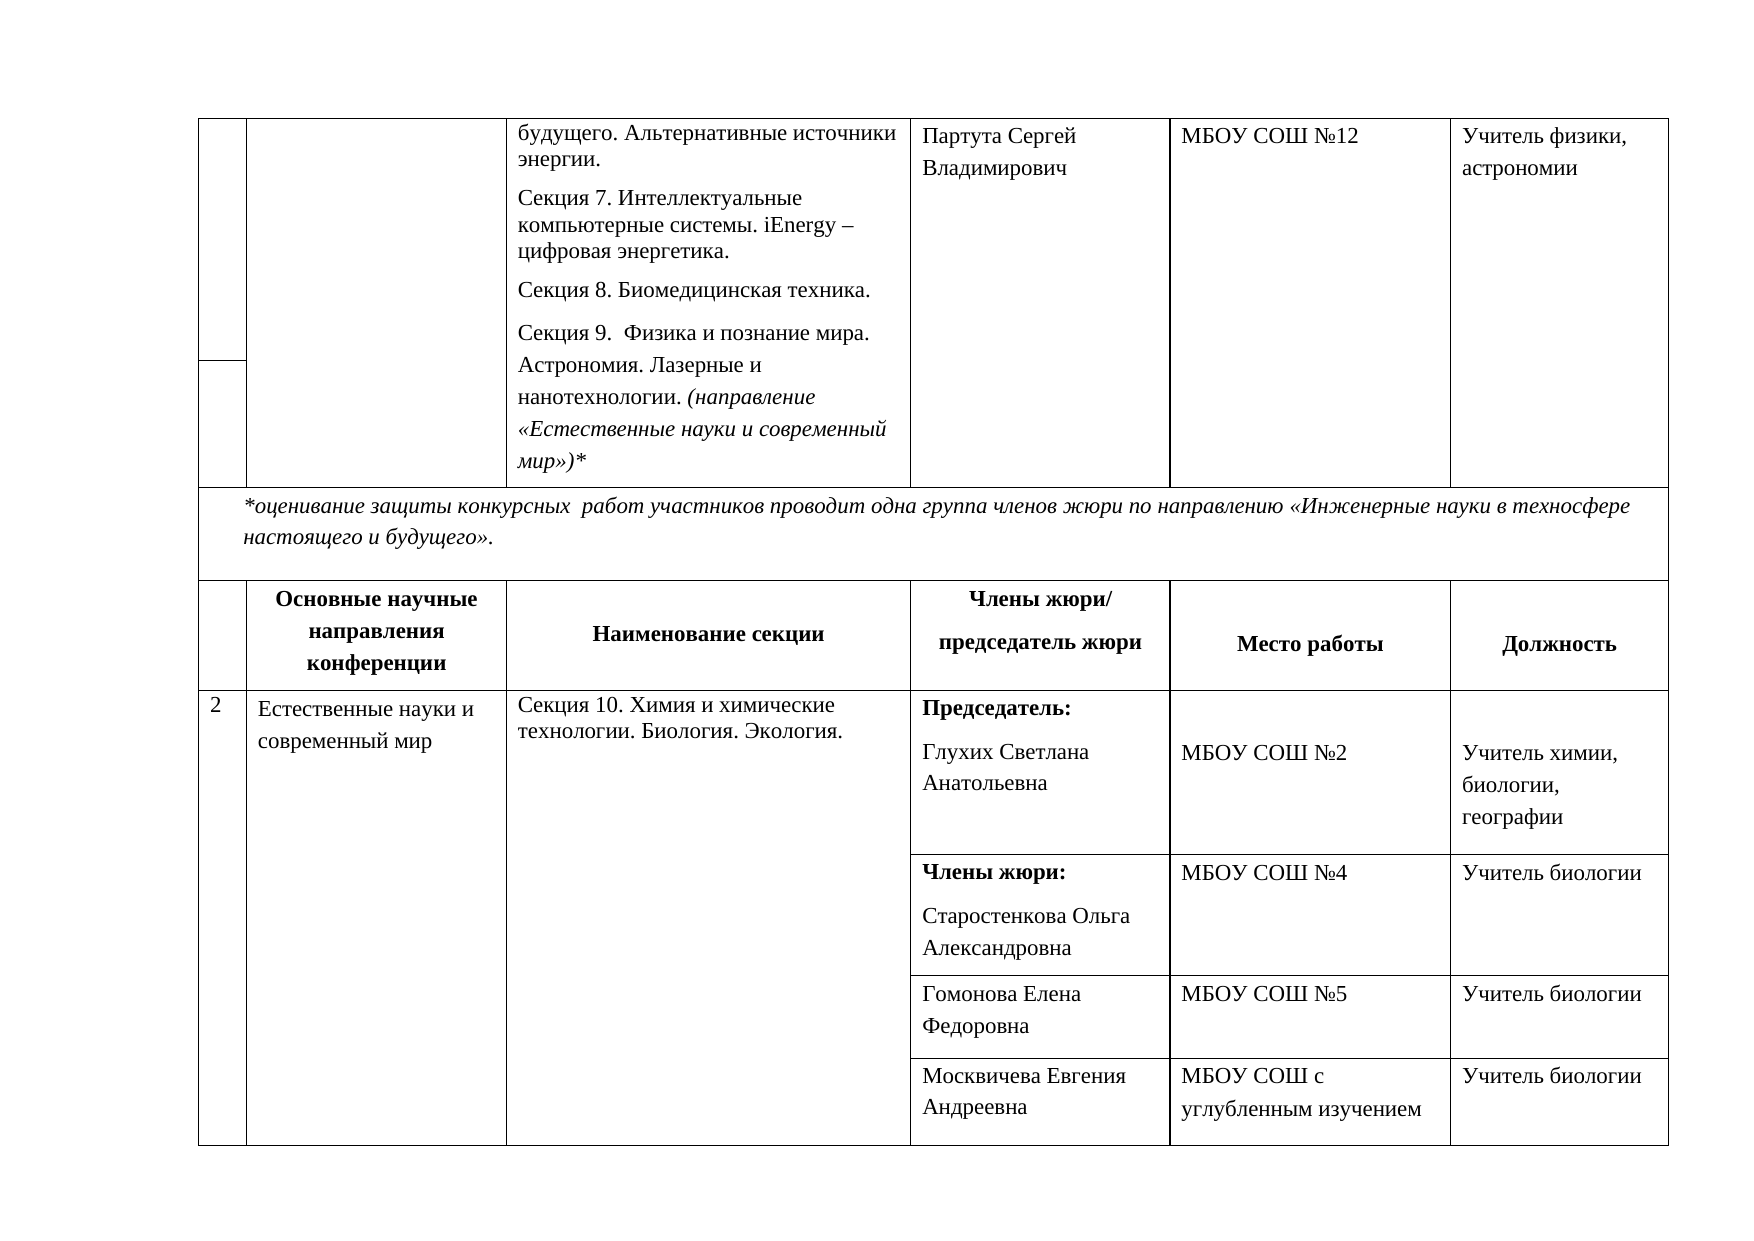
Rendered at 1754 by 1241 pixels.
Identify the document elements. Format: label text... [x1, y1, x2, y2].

table_cell Учитель биологии [1451, 976, 1668, 1057]
table_cell Члены жюри/ председатель жюри [911, 581, 1169, 690]
table_cell Партута Сергей Владимирович [911, 119, 1169, 487]
table_cell МБОУ СОШ №12 [1171, 119, 1450, 487]
table_cell Место работы [1171, 581, 1450, 690]
table_cell [199, 581, 246, 690]
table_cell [911, 1059, 1169, 1145]
table_cell Учитель химии, биологии, географии [1451, 691, 1668, 853]
table_cell МБОУ СОШ №2 [1171, 691, 1450, 853]
table_cell Наименование секции [507, 581, 910, 690]
table_cell МБОУ СОШ №4 [1171, 855, 1450, 974]
table_cell Учитель биологии [1451, 1059, 1668, 1145]
table_cell МБОУ СОШ №5 [1171, 976, 1450, 1057]
table_cell Гомонова Елена Федоровна [911, 976, 1169, 1057]
table_cell Секция 10. Химия и химические технологии. Биология. Экология. [507, 691, 910, 1145]
table_cell Учитель физики, астрономии [1451, 119, 1668, 487]
table_cell 2 [199, 691, 246, 1145]
table_cell Естественные науки и современный мир [247, 691, 506, 1145]
table_cell Председатель: Глухих Светлана Анатольевна [911, 691, 1169, 853]
table_cell *оценивание защиты конкурсных работ участников проводит одна группа членов жюри по направлению «Инженерные науки в техносфере настоящего и будущего». [199, 488, 1668, 580]
table_cell Учитель биологии [1451, 855, 1668, 974]
table_cell Основные научные направления конференции [247, 581, 506, 690]
table_cell Должность [1451, 581, 1668, 690]
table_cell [1171, 1059, 1450, 1145]
table_cell [199, 361, 246, 487]
table_cell Члены жюри: Старостенкова Ольга Александровна [911, 855, 1169, 974]
